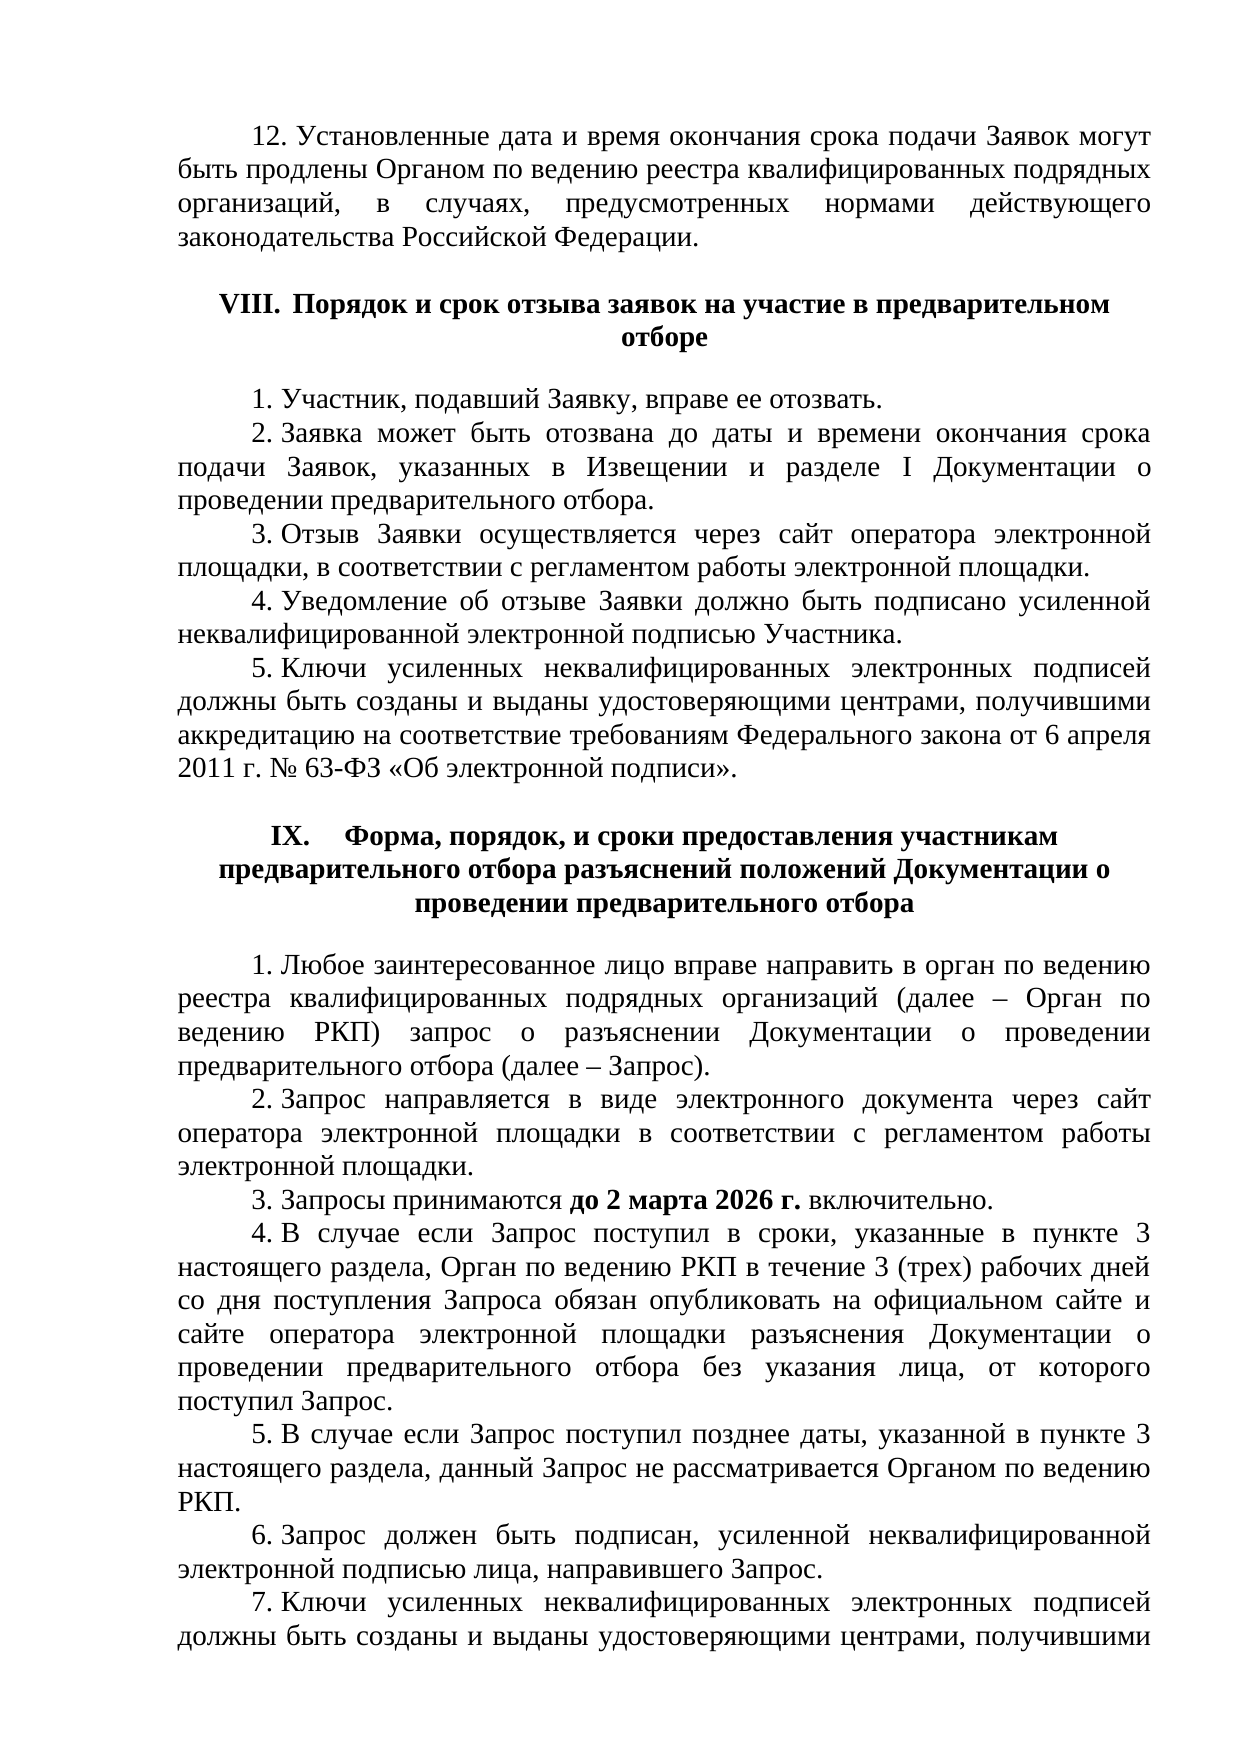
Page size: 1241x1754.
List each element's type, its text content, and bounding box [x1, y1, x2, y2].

list Форма, порядок, и сроки предоставления участникам предварительного отбора разъяснений положений Документации о проведении предварительного отбора [177, 818, 1152, 918]
list Запрос направляется в виде электронного документа через сайт оператора электронной площадки в соответствии с регламентом работы электронной площадки. [177, 1081, 1152, 1182]
list Заявка может быть отозвана до даты и времени окончания срока подачи Заявок, указанных в Извещении и разделе I Документации о проведении предварительного отбора. [177, 415, 1152, 516]
list В случае если Запрос поступил позднее даты, указанной в пункте 3 настоящего раздела, данный Запрос не рассматривается Органом по ведению РКП. [177, 1417, 1152, 1517]
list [177, 1584, 1152, 1651]
list Запрос должен быть подписан, усиленной неквалифицированной электронной подписью лица, направившего Запрос. [177, 1517, 1152, 1584]
list Уведомление об отзыве Заявки должно быть подписано усиленной неквалифицированной электронной подписью Участника. [177, 583, 1152, 650]
list Участник, подавший Заявку, вправе ее отозвать. [177, 382, 1152, 415]
list Любое заинтересованное лицо вправе направить в орган по ведению реестра квалифицированных подрядных организаций (далее – Орган по ведению РКП) запрос о разъяснении Документации о проведении предварительного отбора (далее – Запрос). [177, 947, 1152, 1081]
list В случае если Запрос поступил в сроки, указанные в пункте 3 настоящего раздела, Орган по ведению РКП в течение 3 (трех) рабочих дней со дня поступления Запроса обязан опубликовать на официальном сайте и сайте оператора электронной площадки разъяснения Документации о проведении предварительного отбора без указания лица, от которого поступил Запрос. [177, 1215, 1152, 1417]
list Отзыв Заявки осуществляется через сайт оператора электронной площадки, в соответствии с регламентом работы электронной площадки. [177, 516, 1152, 583]
list Порядок и срок отзыва заявок на участие в предварительном отборе [177, 286, 1152, 353]
list Установленные дата и время окончания срока подачи Заявок могут быть продлены Органом по ведению реестра квалифицированных подрядных организаций, в случаях, предусмотренных нормами действующего законодательства Российской Федерации. [177, 118, 1152, 252]
list Запросы принимаются до 2 марта 2026 г. включительно. [177, 1182, 1152, 1215]
